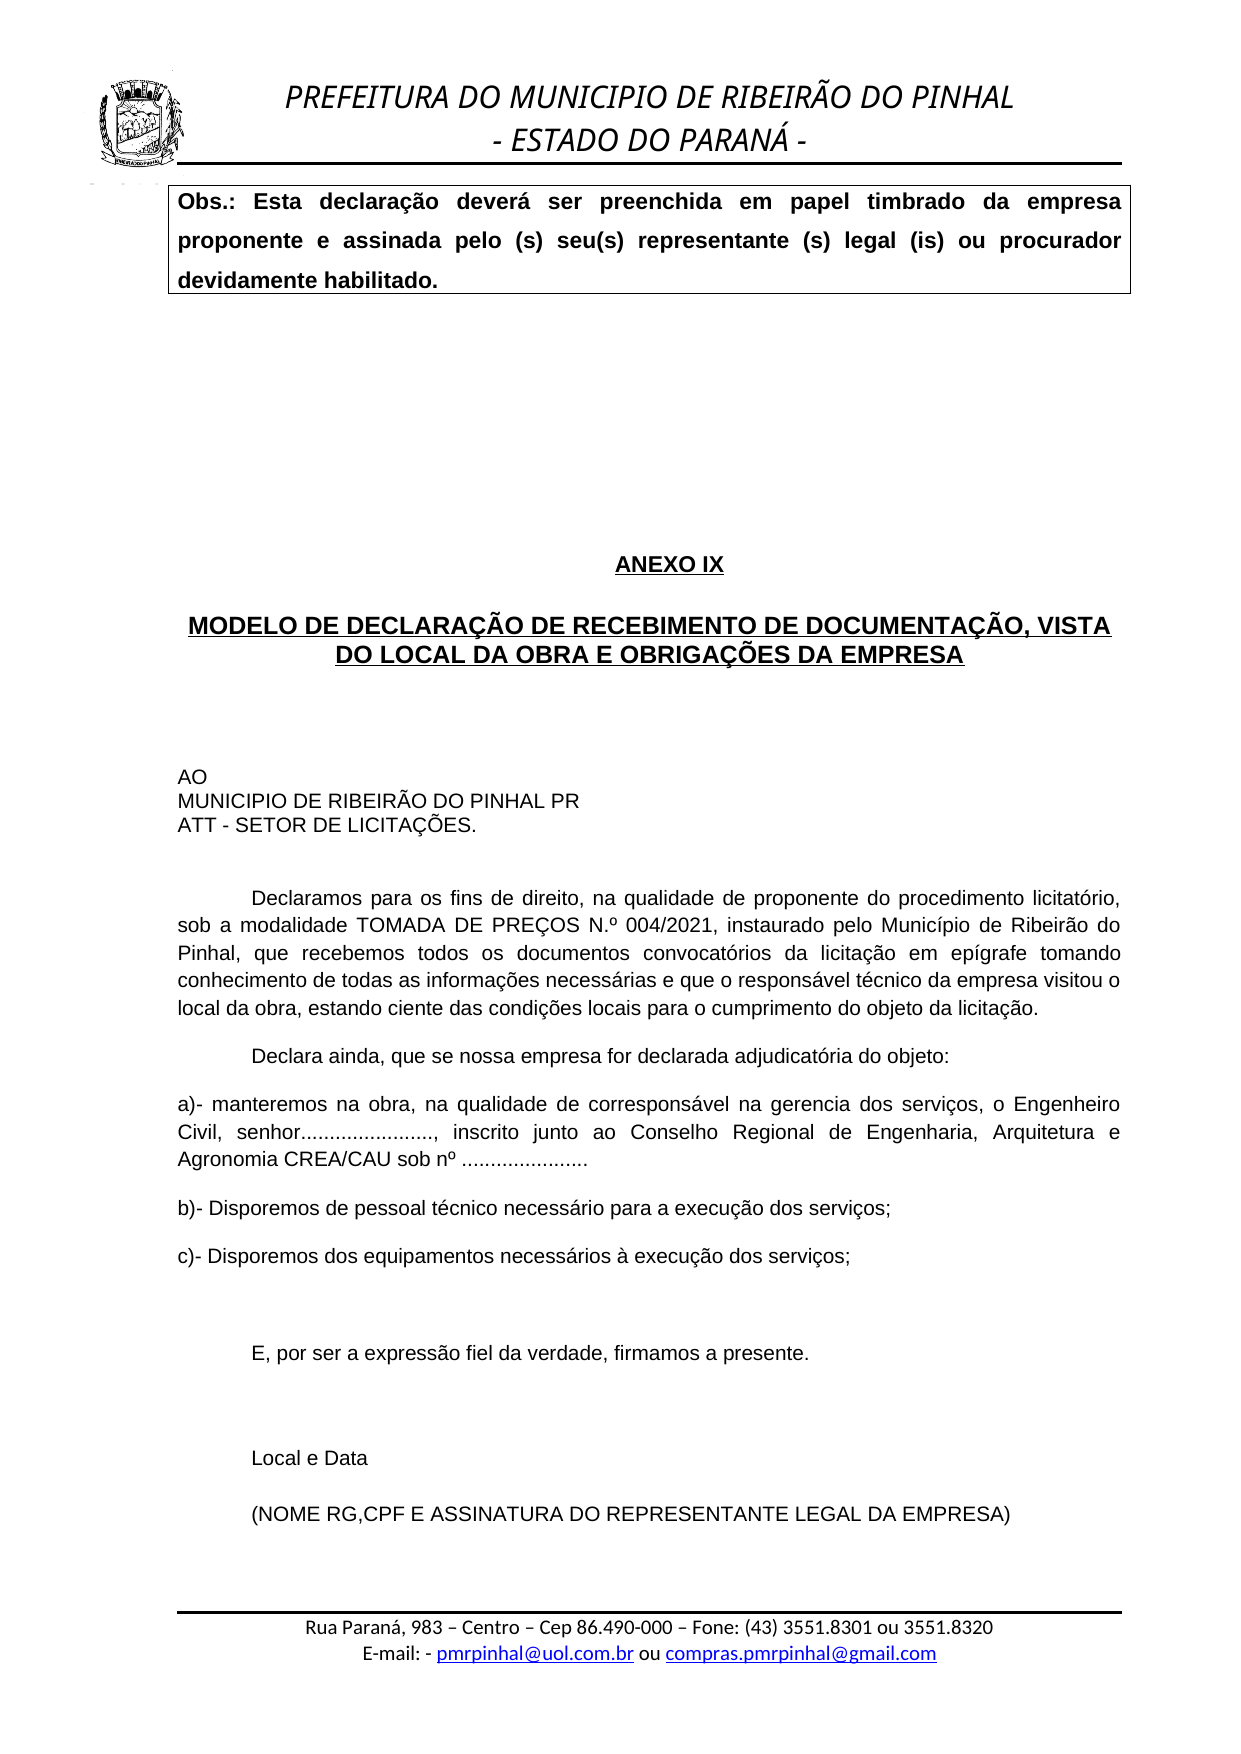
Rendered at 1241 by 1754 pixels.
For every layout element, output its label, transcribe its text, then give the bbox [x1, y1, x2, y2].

text Obs.: Esta declaração deverá ser preenchida em papel timbrado da empresa proponente e assinada pelo (s) seu(s) representante (s) legal (is) ou procurador devidamente habilitado. [169, 186, 1130, 293]
text Declaramos para os fins de direito, na qualidade de proponente do procedimento licitatório, sob a modalidade TOMADA DE PREÇOS N.º 004/2021, instaurado pelo Município de Ribeirão do Pinhal, que recebemos todos os documentos convocatórios da licitação em epígrafe tomando conhecimento de todas as informações necessárias e que o responsável técnico da empresa visitou o local da obra, estando ciente das condições locais para o cumprimento do objeto da licitação. [177, 885, 1122, 1019]
text MUNICIPIO DE RIBEIRÃO DO PINHAL PR [177, 789, 1122, 813]
text a)- manteremos na obra, na qualidade de corresponsável na gerencia dos serviços, o Engenheiro Civil, senhor......................., inscrito junto ao Conselho Regional de Engenharia, Arquitetura e Agronomia CREA/CAU sob nº ...................... [177, 1092, 1122, 1171]
text AO [177, 765, 1122, 789]
text E, por ser a expressão fiel da verdade, firmamos a presente. [177, 1340, 1122, 1364]
text (NOME RG,CPF E ASSINATURA DO REPRESENTANTE LEGAL DA EMPRESA) [177, 1502, 1122, 1526]
picture [83, 65, 202, 185]
subtitle MODELO DE DECLARAÇÃO DE RECEBIMENTO DE DOCUMENTAÇÃO, VISTA DO LOCAL DA OBRA E OBRIGAÇÕES DA EMPRESA [177, 611, 1122, 668]
text b)- Disporemos de pessoal técnico necessário para a execução dos serviços; [177, 1195, 1122, 1219]
text c)- Disporemos dos equipamentos necessários à execução dos serviços; [177, 1244, 1122, 1268]
text ANEXO IX [177, 551, 1161, 577]
text Local e Data [177, 1446, 1122, 1469]
text ATT - SETOR DE LICITAÇÕES. [177, 813, 1122, 837]
text Declara ainda, que se nossa empresa for declarada adjudicatória do objeto: [177, 1044, 1122, 1068]
